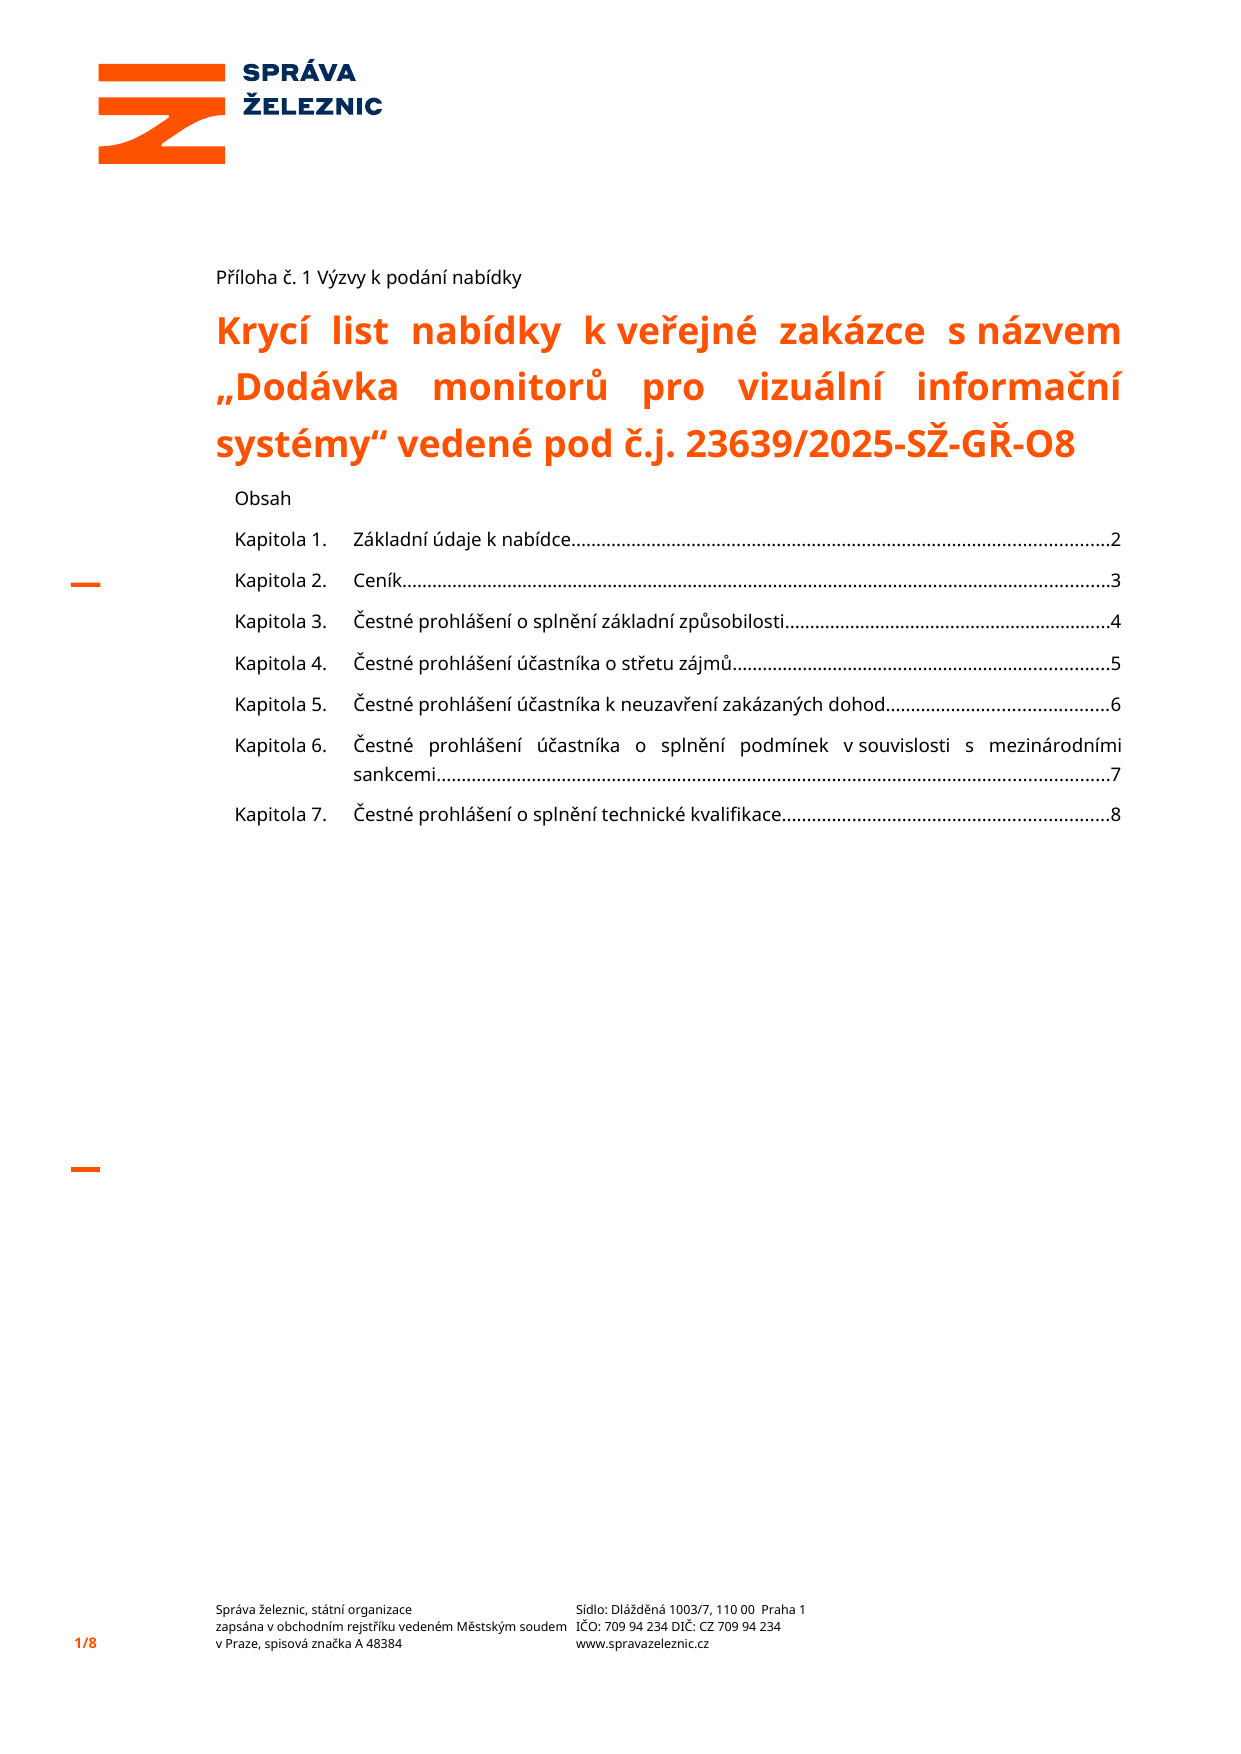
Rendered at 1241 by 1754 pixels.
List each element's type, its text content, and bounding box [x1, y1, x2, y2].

text Krycí list nabídky k veřejné zakázce s názvem „Dodávka monitorů pro vizuální informační systémy“ vedené pod č.j. 23639/2025-SŽ-GŘ-O8 [216, 304, 1122, 468]
text Příloha č. 1 Výzvy k podání nabídky [216, 264, 1122, 289]
